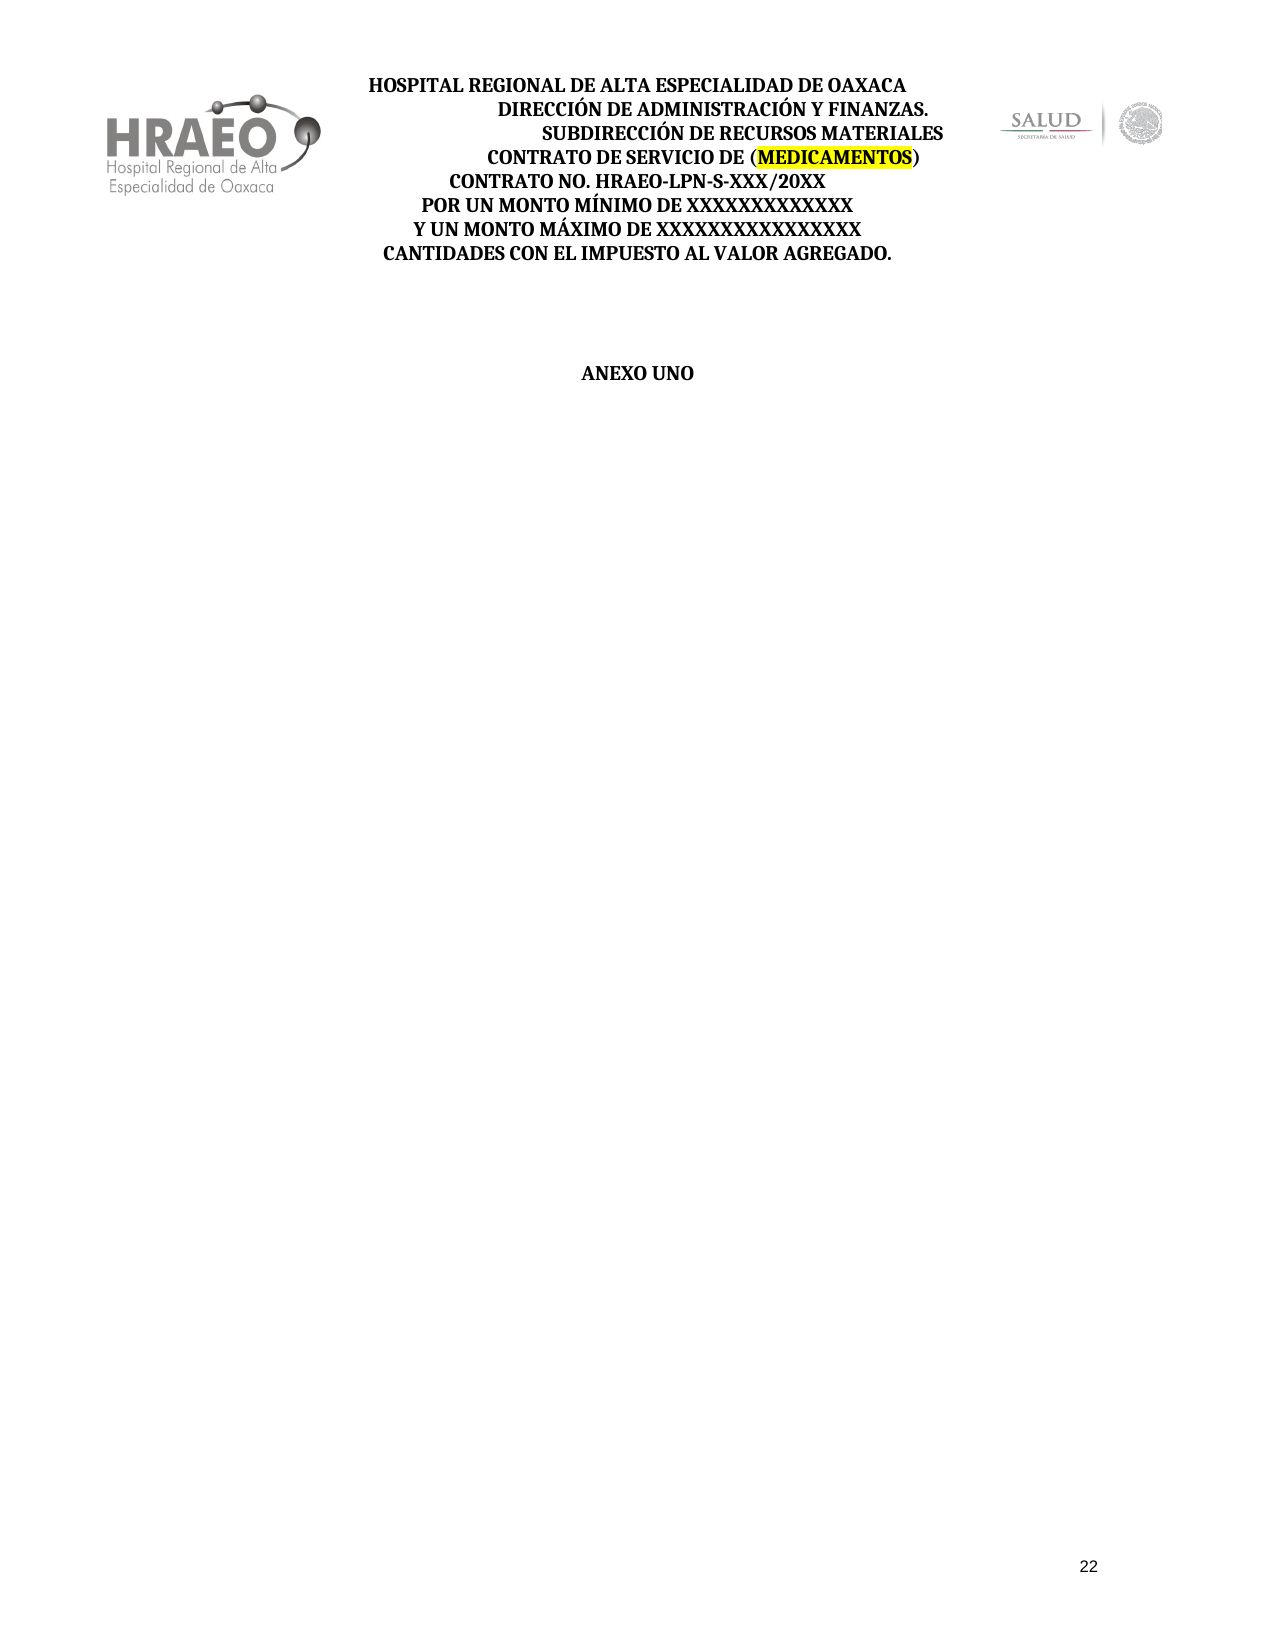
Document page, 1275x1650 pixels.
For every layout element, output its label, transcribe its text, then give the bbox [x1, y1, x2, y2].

picture [999, 99, 1162, 149]
picture [101, 91, 325, 201]
text ANEXO UNO [177, 361, 1098, 385]
